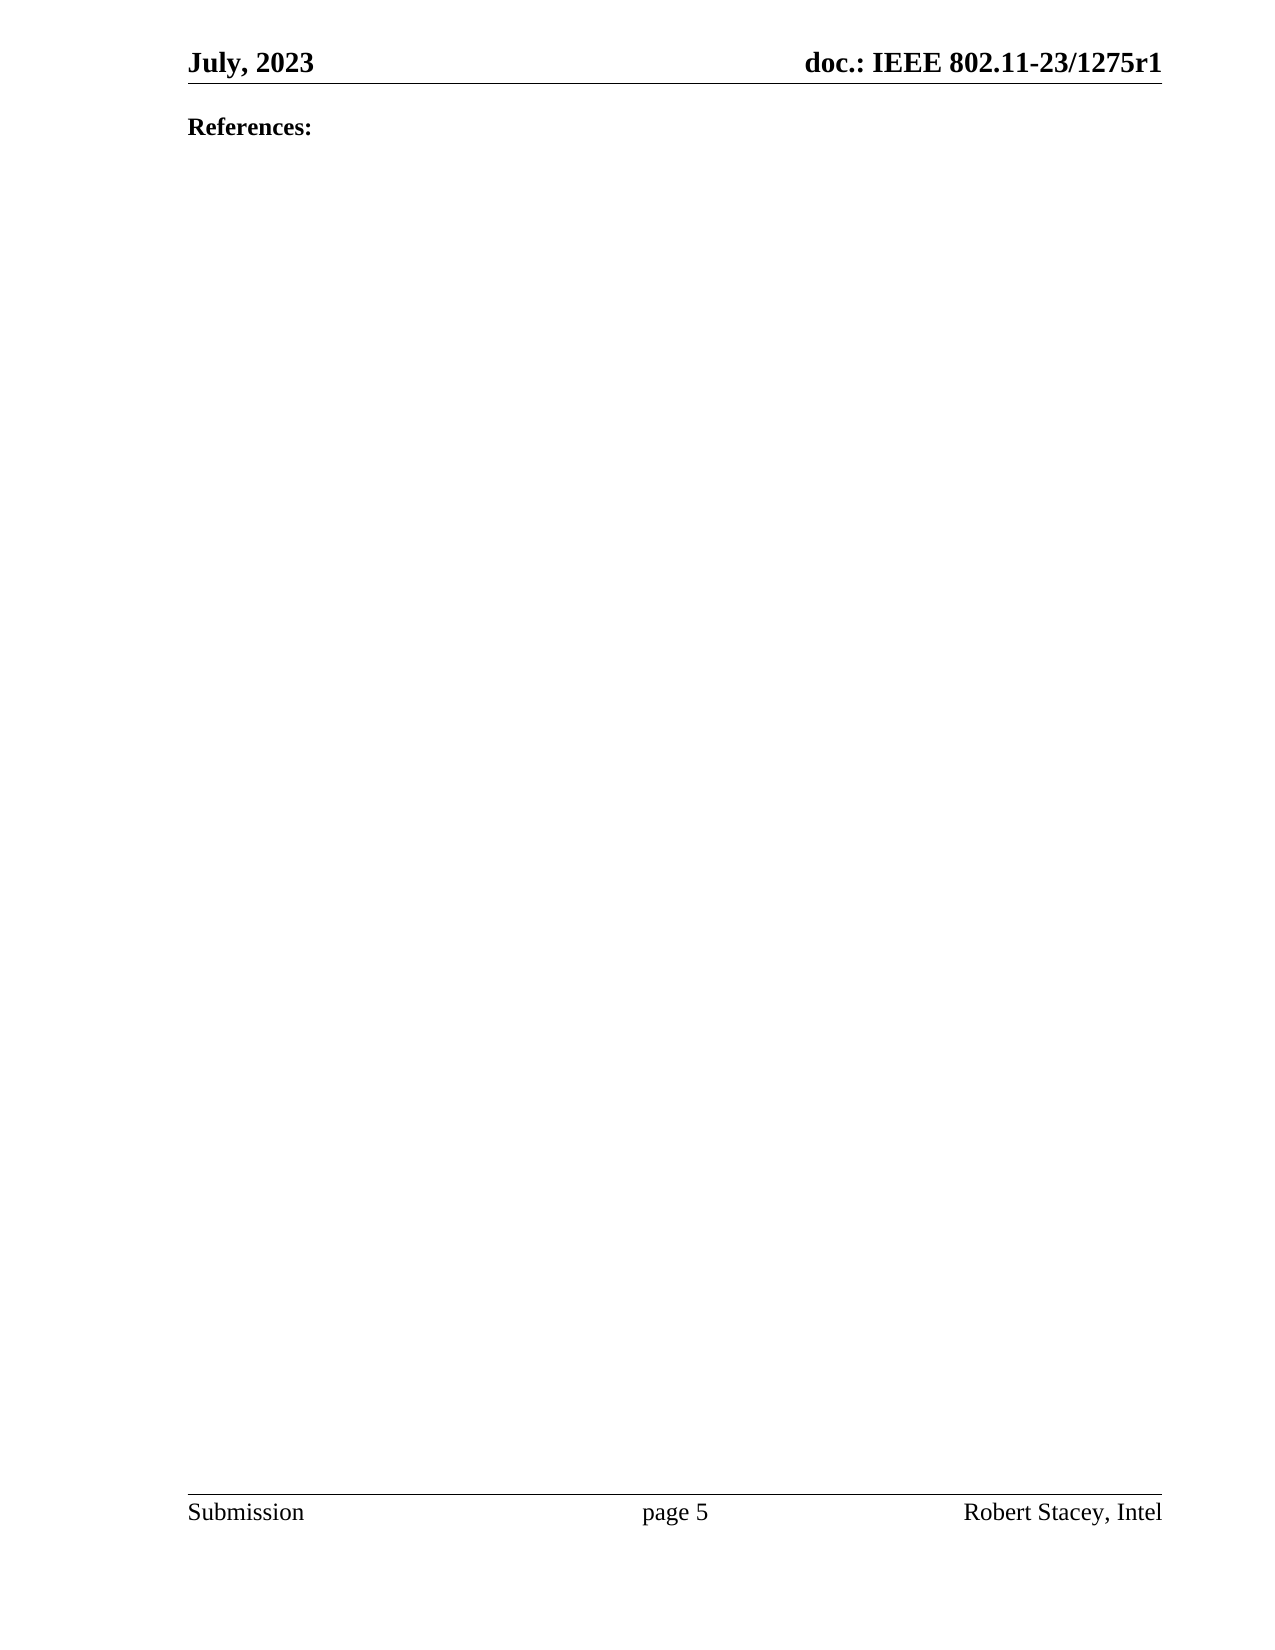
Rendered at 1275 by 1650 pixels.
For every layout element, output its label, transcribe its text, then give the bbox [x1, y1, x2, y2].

text References: [187, 112, 1162, 141]
